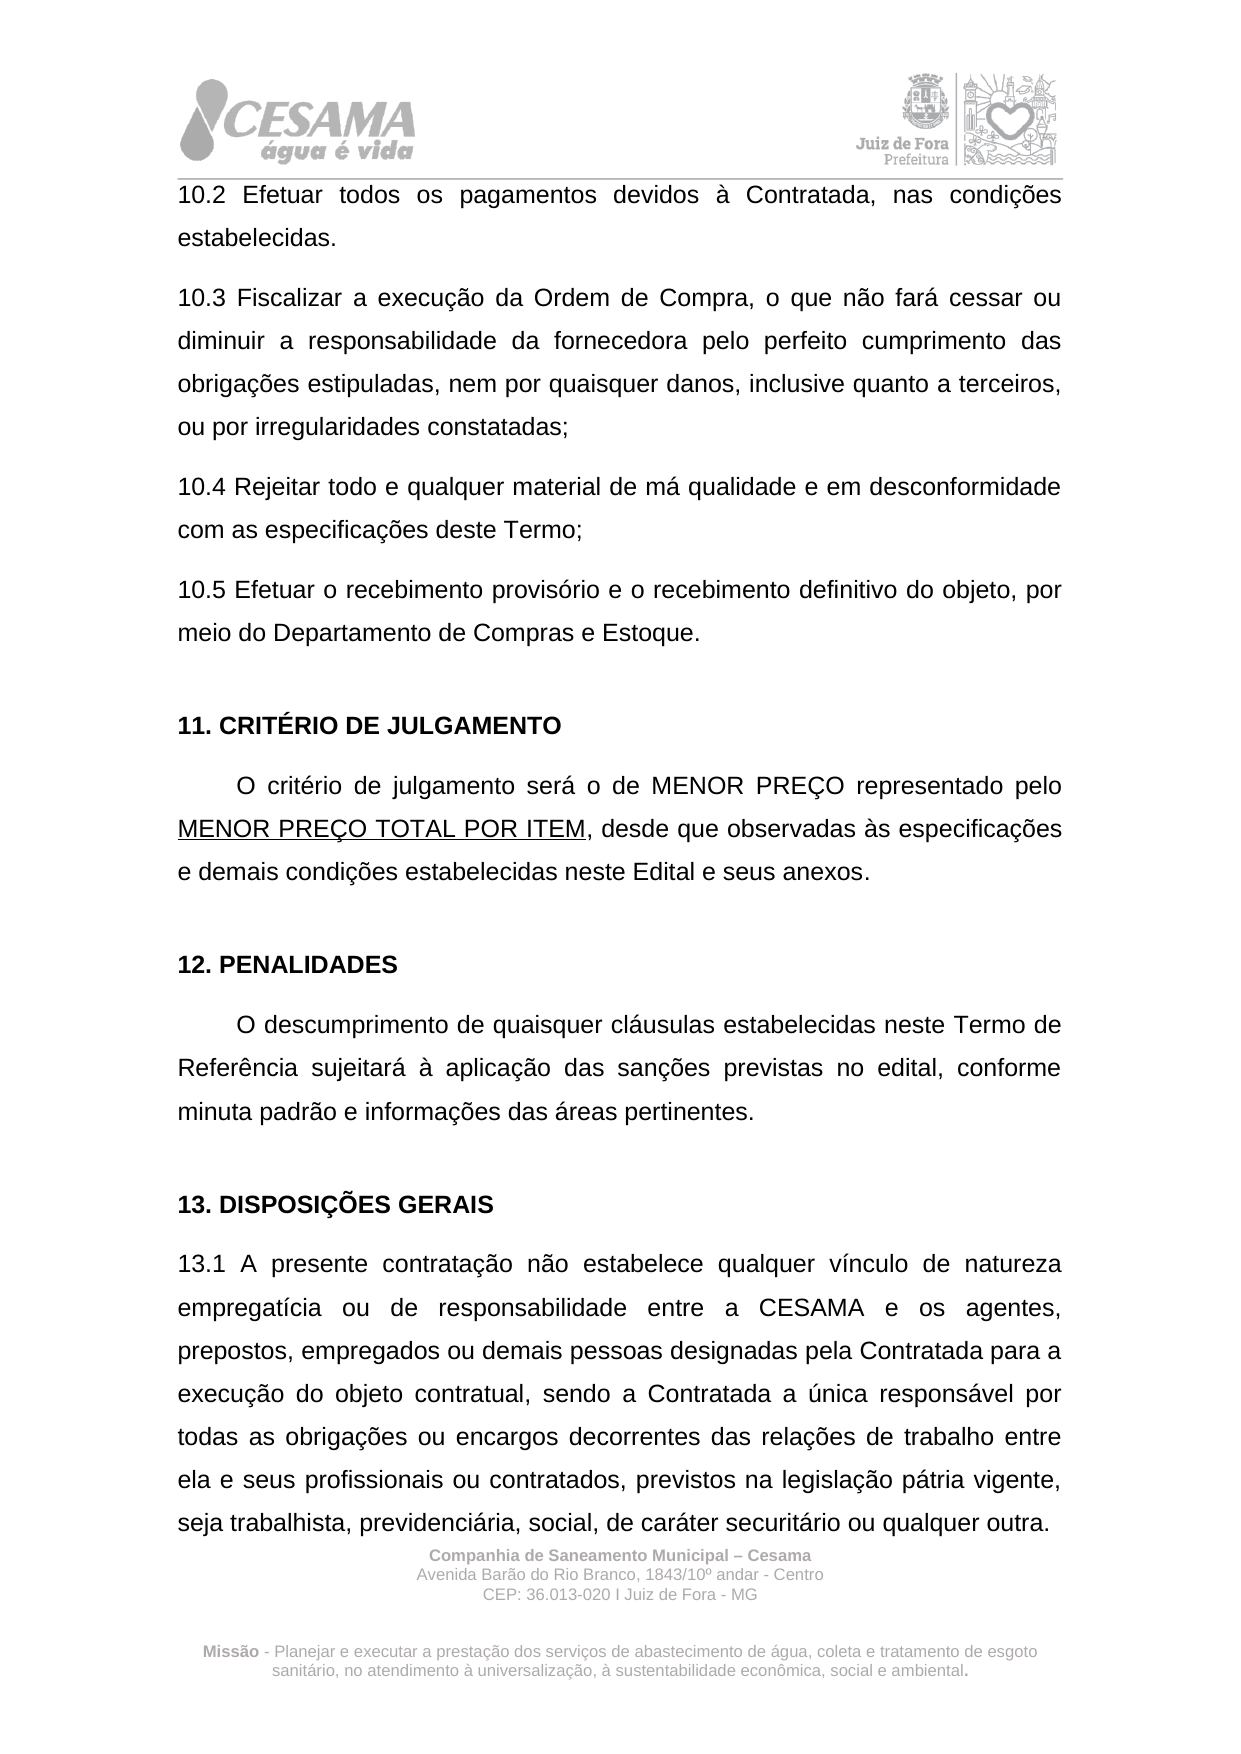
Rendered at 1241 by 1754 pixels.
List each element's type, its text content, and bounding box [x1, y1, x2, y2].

picture [177, 73, 1064, 180]
text 11. CRITÉRIO DE JULGAMENTO [177, 711, 1063, 740]
text 10.3 Fiscalizar a execução da Ordem de Compra, o que não fará cessar ou diminuir a responsabilidade da fornecedora pelo perfeito cumprimento das obrigações estipuladas, nem por quaisquer danos, inclusive quanto a terceiros, ou por irregularidades constatadas; [177, 283, 1063, 441]
text O critério de julgamento será o de MENOR PREÇO representado pelo MENOR PREÇO TOTAL POR ITEM, desde que observadas às especificações e demais condições estabelecidas neste Edital e seus anexos. [177, 771, 1063, 886]
text 13.1 A presente contratação não estabelece qualquer vínculo de natureza empregatícia ou de responsabilidade entre a CESAMA e os agentes, prepostos, empregados ou demais pessoas designadas pela Contratada para a execução do objeto contratual, sendo a Contratada a única responsável por todas as obrigações ou encargos decorrentes das relações de trabalho entre ela e seus profissionais ou contratados, previstos na legislação pátria vigente, seja trabalhista, previdenciária, social, de caráter securitário ou qualquer outra. [177, 1249, 1063, 1537]
text 13. DISPOSIÇÕES GERAIS [177, 1189, 1063, 1218]
text 10.4 Rejeitar todo e qualquer material de má qualidade e em desconformidade com as especificações deste Termo; [177, 472, 1063, 544]
text 10.5 Efetuar o recebimento provisório e o recebimento definitivo do objeto, por meio do Departamento de Compras e Estoque. [177, 575, 1063, 647]
text O descumprimento de quaisquer cláusulas estabelecidas neste Termo de Referência sujeitará à aplicação das sanções previstas no edital, conforme minuta padrão e informações das áreas pertinentes. [177, 1010, 1063, 1125]
text 12. PENALIDADES [177, 950, 1063, 979]
text 10.2 Efetuar todos os pagamentos devidos à Contratada, nas condições estabelecidas. [177, 180, 1063, 252]
